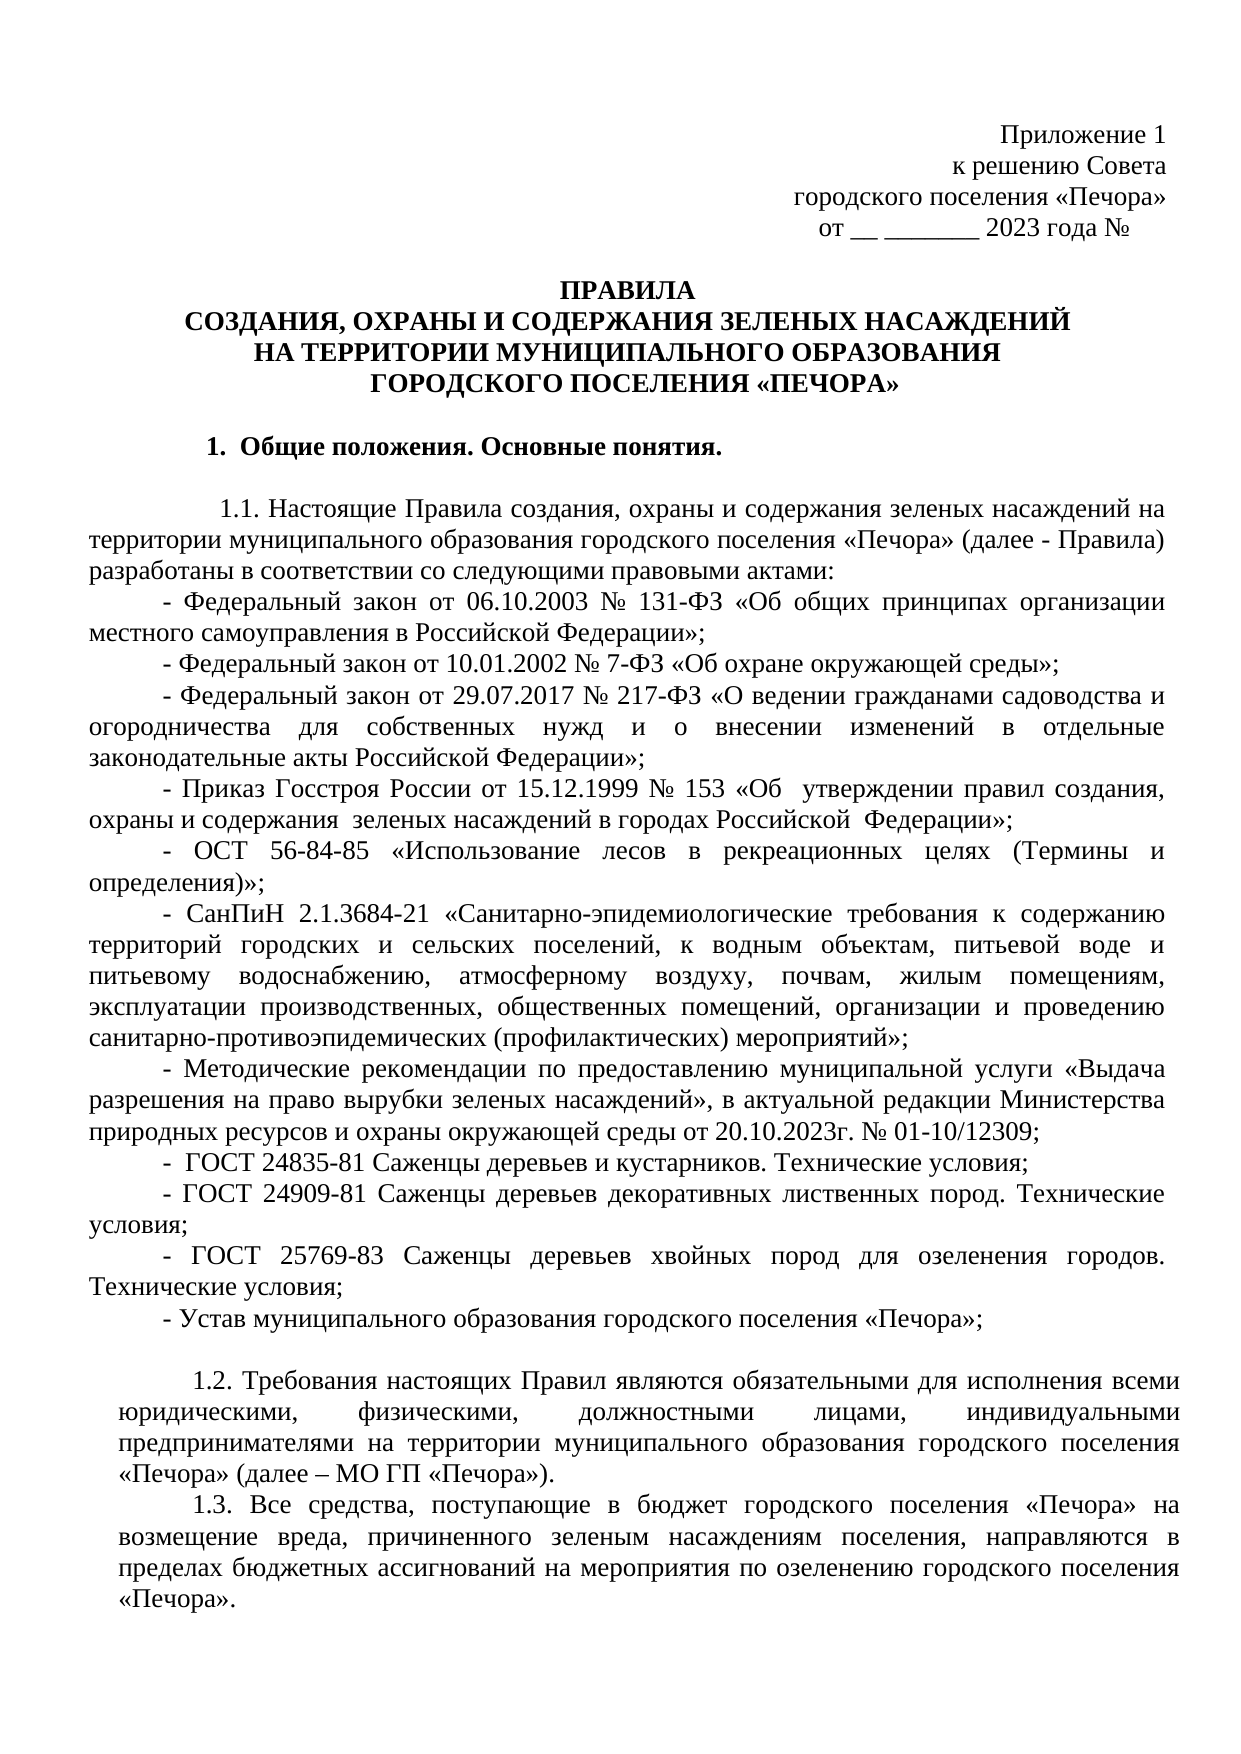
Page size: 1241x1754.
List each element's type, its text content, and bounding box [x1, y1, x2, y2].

title ГОРОДСКОГО ПОСЕЛЕНИЯ «ПЕЧОРА» [88, 367, 1181, 398]
text - СанПиН 2.1.3684-21 «Санитарно-эпидемиологические требования к содержанию территорий городских и сельских поселений, к водным объектам, питьевой воде и питьевому водоснабжению, атмосферному воздуху, почвам, жилым помещениям, эксплуатации производственных, общественных помещений, организации и проведению санитарно-противоэпидемических (профилактических) мероприятий»; [88, 897, 1166, 1052]
text от __ _______ 2023 года № [88, 212, 1166, 243]
text - Методические рекомендации по предоставлению муниципальной услуги «Выдача разрешения на право вырубки зеленых насаждений», в актуальной редакции Министерства природных ресурсов и охраны окружающей среды от 20.10.2023г. № 01-10/12309; [88, 1052, 1166, 1146]
text - Устав муниципального образования городского поселения «Печора»; [88, 1302, 1166, 1333]
text 1.3. Все средства, поступающие в бюджет городского поселения «Печора» на возмещение вреда, причиненного зеленым насаждениям поселения, направляются в пределах бюджетных ассигнований на мероприятия по озеленению городского поселения «Печора». [118, 1488, 1181, 1613]
text к решению Совета [88, 149, 1166, 180]
title ПРАВИЛА [88, 274, 1166, 305]
text - ГОСТ 24835-81 Саженцы деревьев и кустарников. Технические условия; [88, 1146, 1166, 1177]
text 1. Общие положения. Основные понятия. [118, 429, 1166, 461]
title СОЗДАНИЯ, ОХРАНЫ И СОДЕРЖАНИЯ ЗЕЛЕНЫХ НАСАЖДЕНИЙ [88, 305, 1166, 336]
text Приложение 1 [88, 118, 1166, 149]
text - Приказ Госстроя России от 15.12.1999 № 153 «Об утверждении правил создания, охраны и содержания зеленых насаждений в городах Российской Федерации»; [88, 772, 1166, 834]
text 1.1. Настоящие Правила создания, охраны и содержания зеленых насаждений на территории муниципального образования городского поселения «Печора» (далее - Правила) разработаны в соответствии со следующими правовыми актами: [88, 492, 1166, 585]
text - ГОСТ 24909-81 Саженцы деревьев декоративных лиственных пород. Технические условия; [88, 1177, 1166, 1239]
text - Федеральный закон от 06.10.2003 № 131-ФЗ «Об общих принципах организации местного самоуправления в Российской Федерации»; [88, 585, 1166, 648]
text 1.2. Требования настоящих Правил являются обязательными для исполнения всеми юридическими, физическими, должностными лицами, индивидуальными предпринимателями на территории муниципального образования городского поселения «Печора» (далее – МО ГП «Печора»). [118, 1364, 1181, 1488]
title НА ТЕРРИТОРИИ МУНИЦИПАЛЬНОГО ОБРАЗОВАНИЯ [88, 336, 1166, 367]
text - Федеральный закон от 10.01.2002 № 7-ФЗ «Об охране окружающей среды»; [88, 648, 1166, 679]
text городского поселения «Печора» [88, 180, 1166, 212]
text - ОСТ 56-84-85 «Использование лесов в рекреационных целях (Термины и определения)»; [88, 834, 1166, 897]
text - Федеральный закон от 29.07.2017 № 217-ФЗ «О ведении гражданами садоводства и огородничества для собственных нужд и о внесении изменений в отдельные законодательные акты Российской Федерации»; [88, 679, 1166, 772]
text - ГОСТ 25769-83 Саженцы деревьев хвойных пород для озеленения городов. Технические условия; [88, 1239, 1166, 1302]
